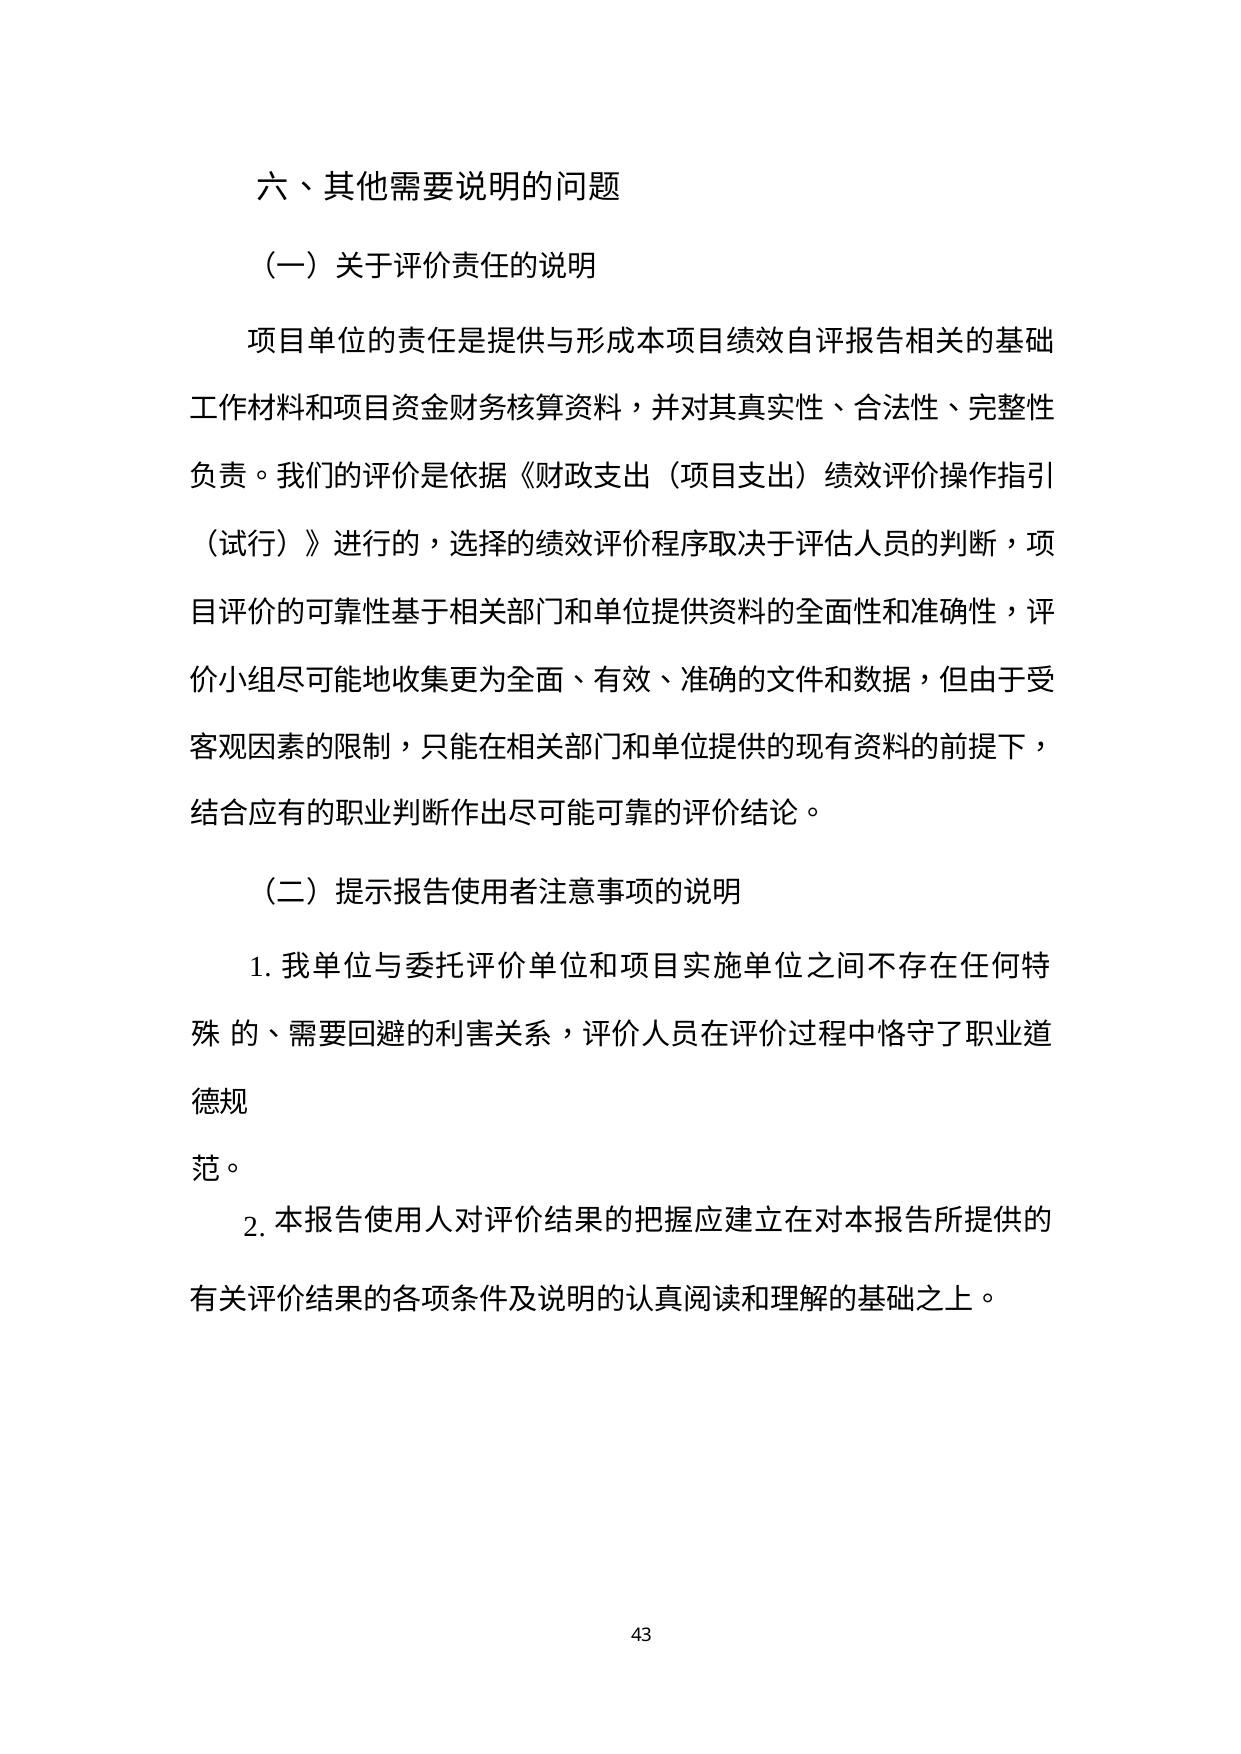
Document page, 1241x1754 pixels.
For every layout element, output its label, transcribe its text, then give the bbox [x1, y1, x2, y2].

text 结合应有的职业判断作出尽可能可靠的评价结论。 [190, 794, 1056, 831]
text 1. 我单位与委托评价单位和项目实施单位之间不存在任何特殊 的、需要回避的利害关系，评价人员在评价过程中恪守了职业道德规 [191, 946, 1053, 1121]
text 有关评价结果的各项条件及说明的认真阅读和理解的基础之上。 [189, 1280, 1056, 1317]
text 2. 本报告使用人对评价结果的把握应建立在对本报告所提供的 [186, 1215, 1053, 1280]
text （二）提示报告使用者注意事项的说明 [248, 873, 1056, 909]
text 范。 [191, 1149, 1056, 1187]
text 六、其他需要说明的问题 [257, 166, 1056, 207]
text 项目单位的责任是提供与形成本项目绩效自评报告相关的基础 工作材料和项目资金财务核算资料，并对其真实性、合法性、完整性 负责。我们的评价是依据《财政支出（项目支出）绩效评价操作指引 （试行）》进行的，选择的绩效评价程序取决于评估人员的判断，项 目评价的可靠性基于相关部门和单位提供资料的全面性和准确性，评 价小组尽可能地收集更为全面、有效、准确的文件和数据，但由于受 客观因素的限制，只能在相关部门和单位提供的现有资料的前提下， [189, 320, 1056, 766]
text （一）关于评价责任的说明 [248, 247, 1056, 283]
